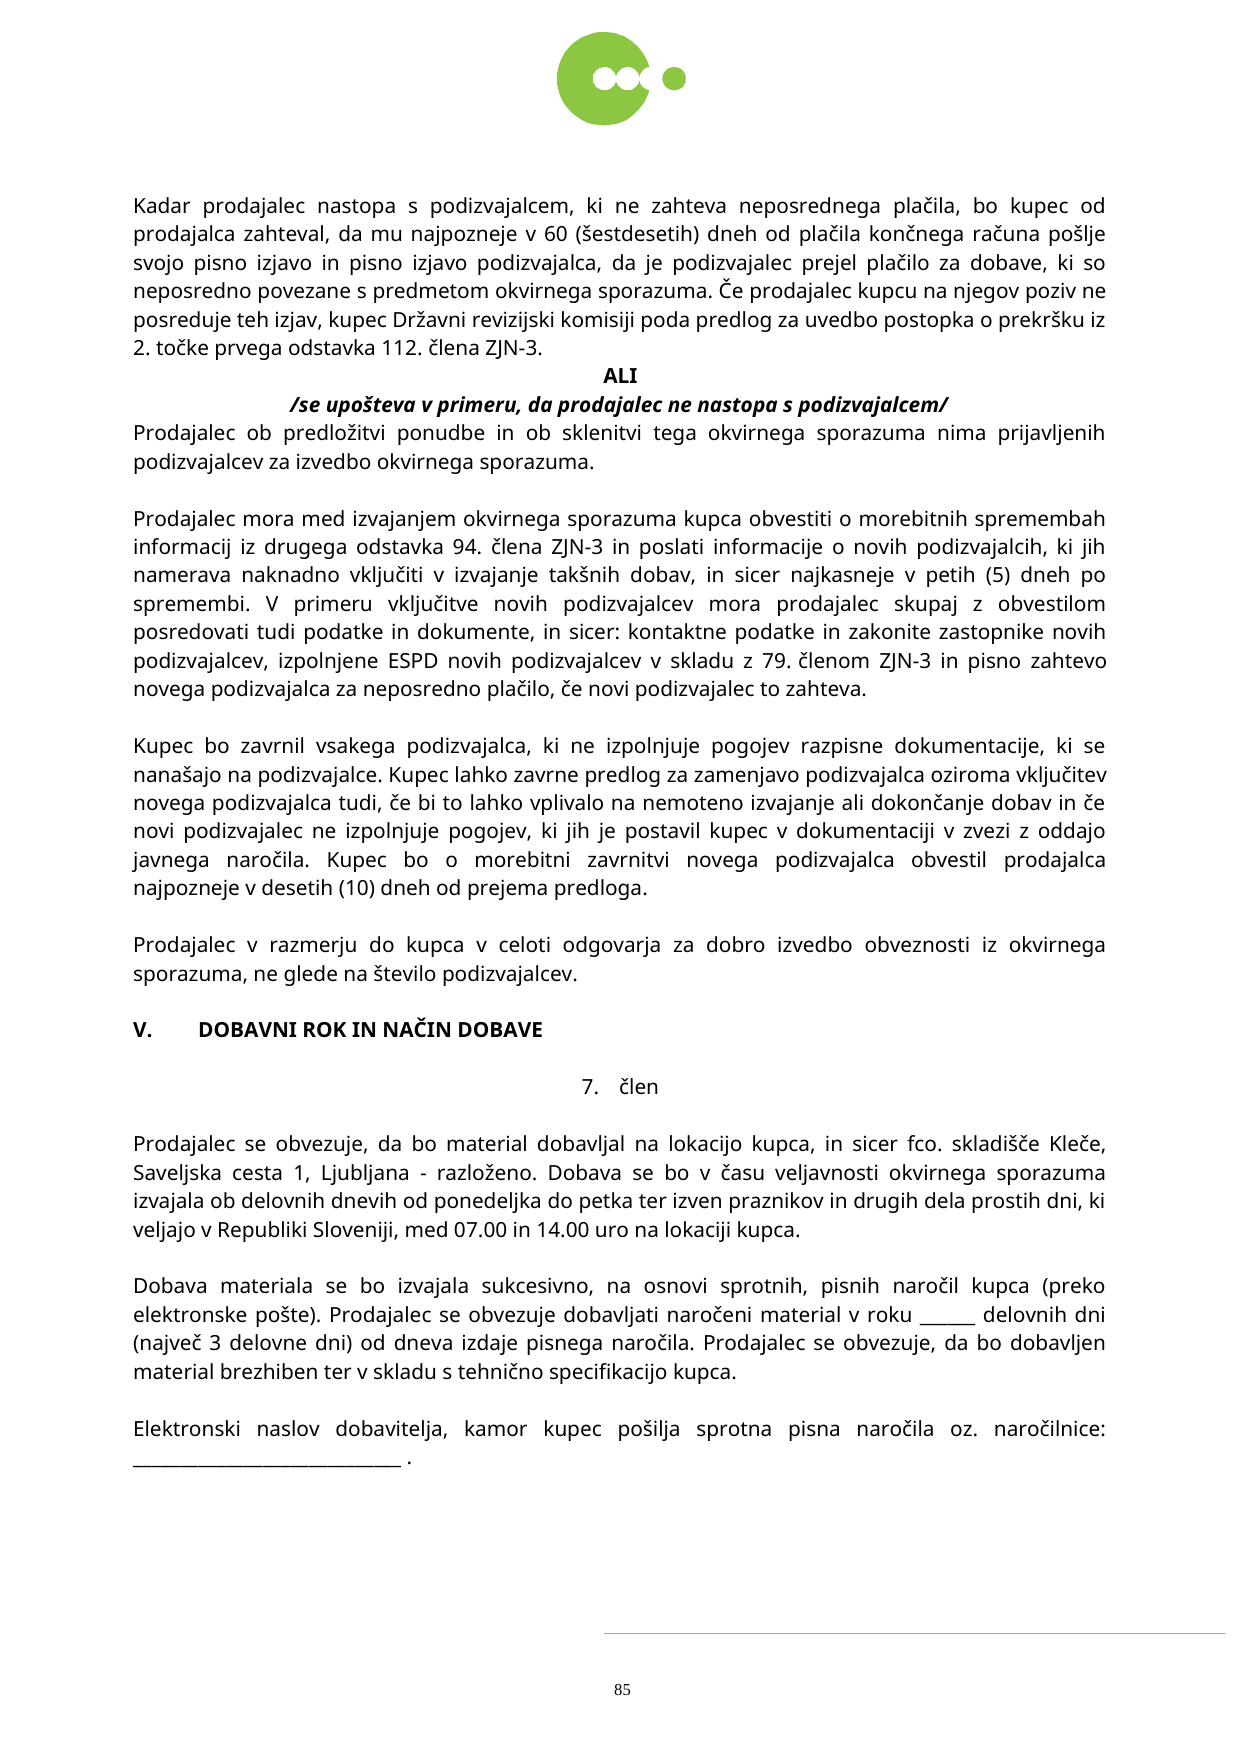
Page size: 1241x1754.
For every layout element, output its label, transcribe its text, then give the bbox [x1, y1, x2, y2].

text ALI [133, 362, 1107, 390]
list DOBAVNI ROK IN NAČIN DOBAVE [133, 1016, 1107, 1044]
text /se upošteva v primeru, da prodajalec ne nastopa s podizvajalcem/ [133, 390, 1107, 418]
text Dobava materiala se bo izvajala sukcesivno, na osnovi sprotnih, pisnih naročil kupca (preko elektronske pošte). Prodajalec se obvezuje dobavljati naročeni material v roku ______ delovnih dni (največ 3 delovne dni) od dneva izdaje pisnega naročila. Prodajalec se obvezuje, da bo dobavljen material brezhiben ter v skladu s tehnično specifikacijo kupca. [133, 1272, 1107, 1385]
text Prodajalec ob predložitvi ponudbe in ob sklenitvi tega okvirnega sporazuma nima prijavljenih podizvajalcev za izvedbo okvirnega sporazuma. [133, 418, 1107, 475]
text Kupec bo zavrnil vsakega podizvajalca, ki ne izpolnjuje pogojev razpisne dokumentacije, ki se nanašajo na podizvajalce. Kupec lahko zavrne predlog za zamenjavo podizvajalca oziroma vključitev novega podizvajalca tudi, če bi to lahko vplivalo na nemoteno izvajanje ali dokončanje dobav in če novi podizvajalec ne izpolnjuje pogojev, ki jih je postavil kupec v dokumentaciji v zvezi z oddajo javnega naročila. Kupec bo o morebitni zavrnitvi novega podizvajalca obvestil prodajalca najpozneje v desetih (10) dneh od prejema predloga. [133, 731, 1107, 902]
text Prodajalec se obvezuje, da bo material dobavljal na lokacijo kupca, in sicer fco. skladišče Kleče, Saveljska cesta 1, Ljubljana - razloženo. Dobava se bo v času veljavnosti okvirnega sporazuma izvajala ob delovnih dnevih od ponedeljka do petka ter izven praznikov in drugih dela prostih dni, ki veljajo v Republiki Sloveniji, med 07.00 in 14.00 uro na lokaciji kupca. [133, 1129, 1107, 1243]
text Prodajalec mora med izvajanjem okvirnega sporazuma kupca obvestiti o morebitnih spremembah informacij iz drugega odstavka 94. člena ZJN-3 in poslati informacije o novih podizvajalcih, ki jih namerava naknadno vključiti v izvajanje takšnih dobav, in sicer najkasneje v petih (5) dneh po spremembi. V primeru vključitve novih podizvajalcev mora prodajalec skupaj z obvestilom posredovati tudi podatke in dokumente, in sicer: kontaktne podatke in zakonite zastopnike novih podizvajalcev, izpolnjene ESPD novih podizvajalcev v skladu z 79. členom ZJN-3 in pisno zahtevo novega podizvajalca za neposredno plačilo, če novi podizvajalec to zahteva. [133, 504, 1107, 703]
text Prodajalec v razmerju do kupca v celoti odgovarja za dobro izvedbo obveznosti iz okvirnega sporazuma, ne glede na število podizvajalcev. [133, 930, 1107, 987]
text Kadar prodajalec nastopa s podizvajalcem, ki ne zahteva neposrednega plačila, bo kupec od prodajalca zahteval, da mu najpozneje v 60 (šestdesetih) dneh od plačila končnega računa pošlje svojo pisno izjavo in pisno izjavo podizvajalca, da je podizvajalec prejel plačilo za dobave, ki so neposredno povezane s predmetom okvirnega sporazuma. Če prodajalec kupcu na njegov poziv ne posreduje teh izjav, kupec Državni revizijski komisiji poda predlog za uvedbo postopka o prekršku iz 2. točke prvega odstavka 112. člena ZJN-3. [133, 191, 1107, 362]
list člen [133, 1072, 1107, 1101]
text Elektronski naslov dobavitelja, kamor kupec pošilja sprotna pisna naročila oz. naročilnice: _____________________________ . [133, 1414, 1107, 1471]
